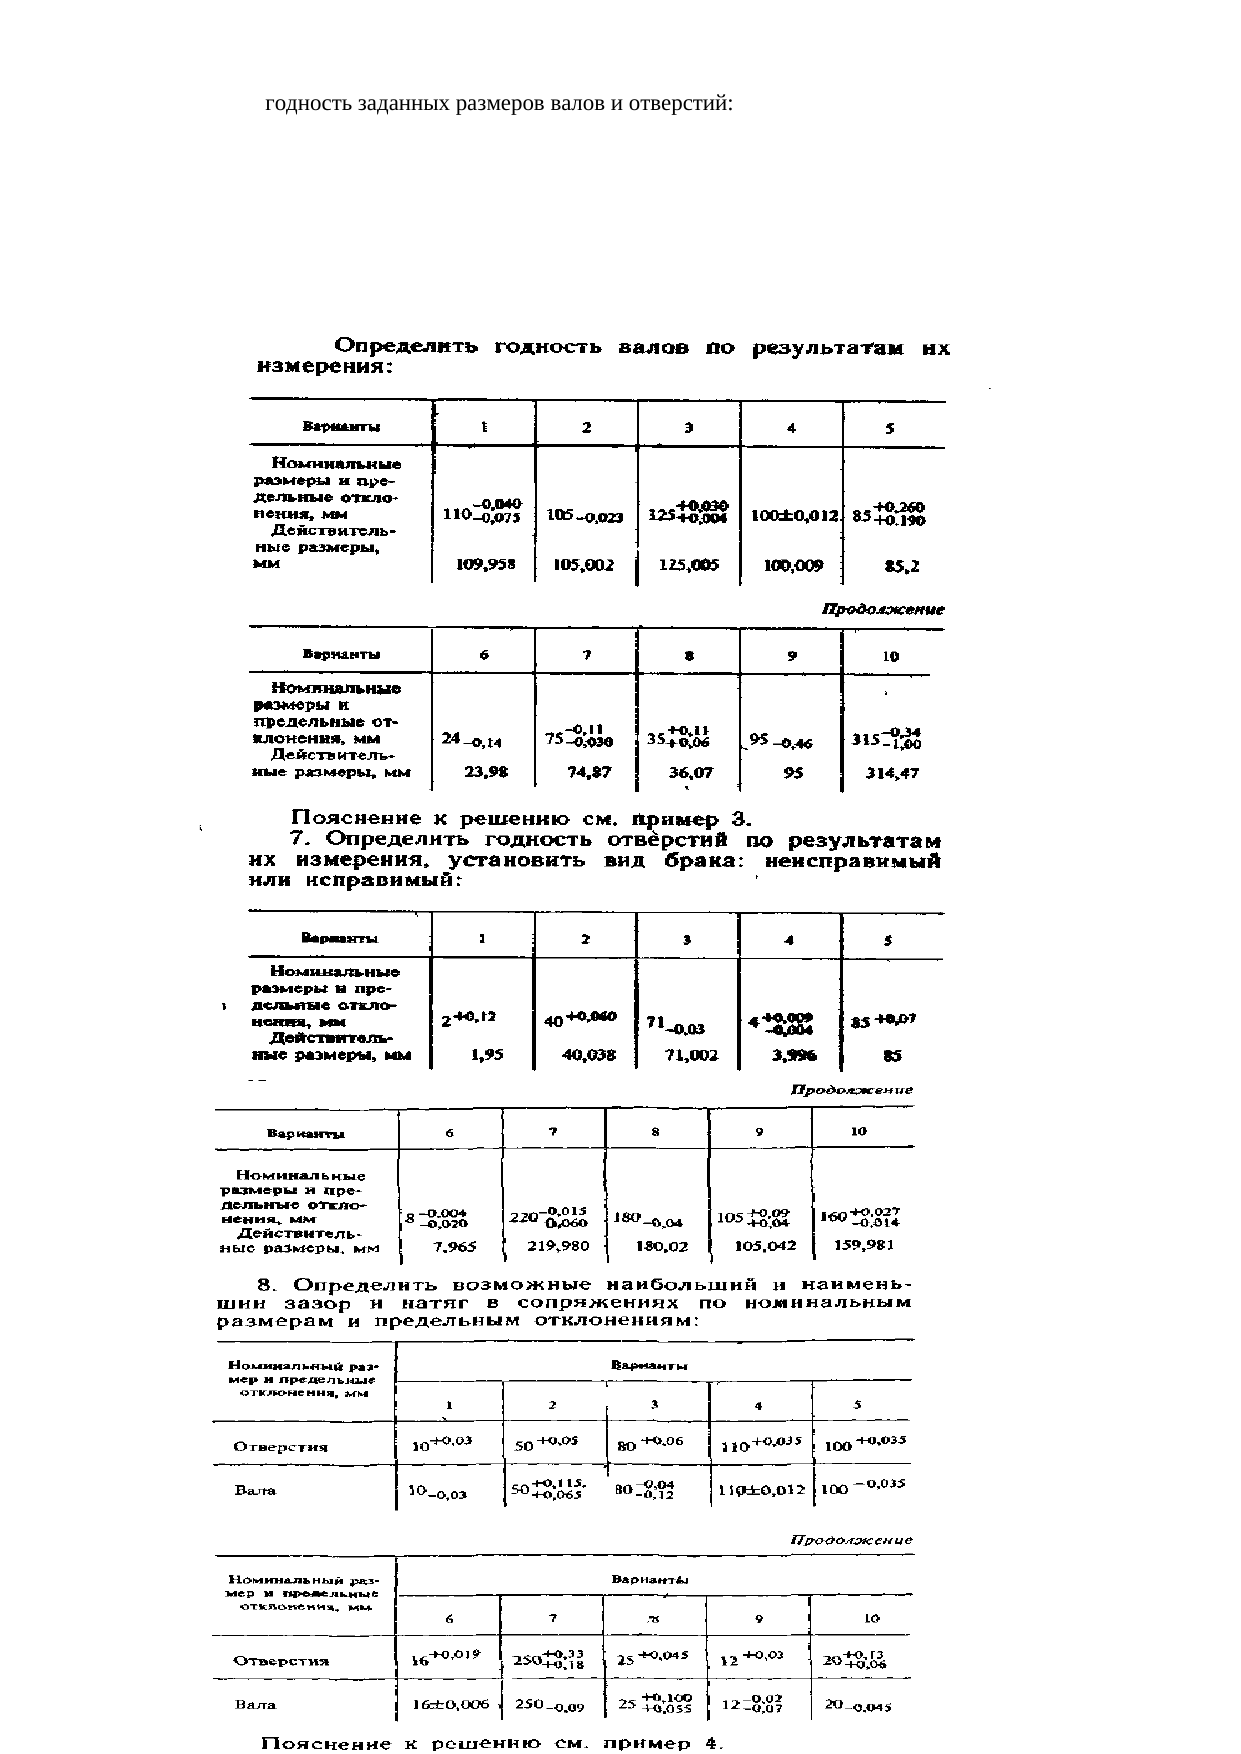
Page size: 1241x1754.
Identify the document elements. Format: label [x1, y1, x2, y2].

picture [182, 314, 991, 1754]
text [265, 89, 1152, 115]
